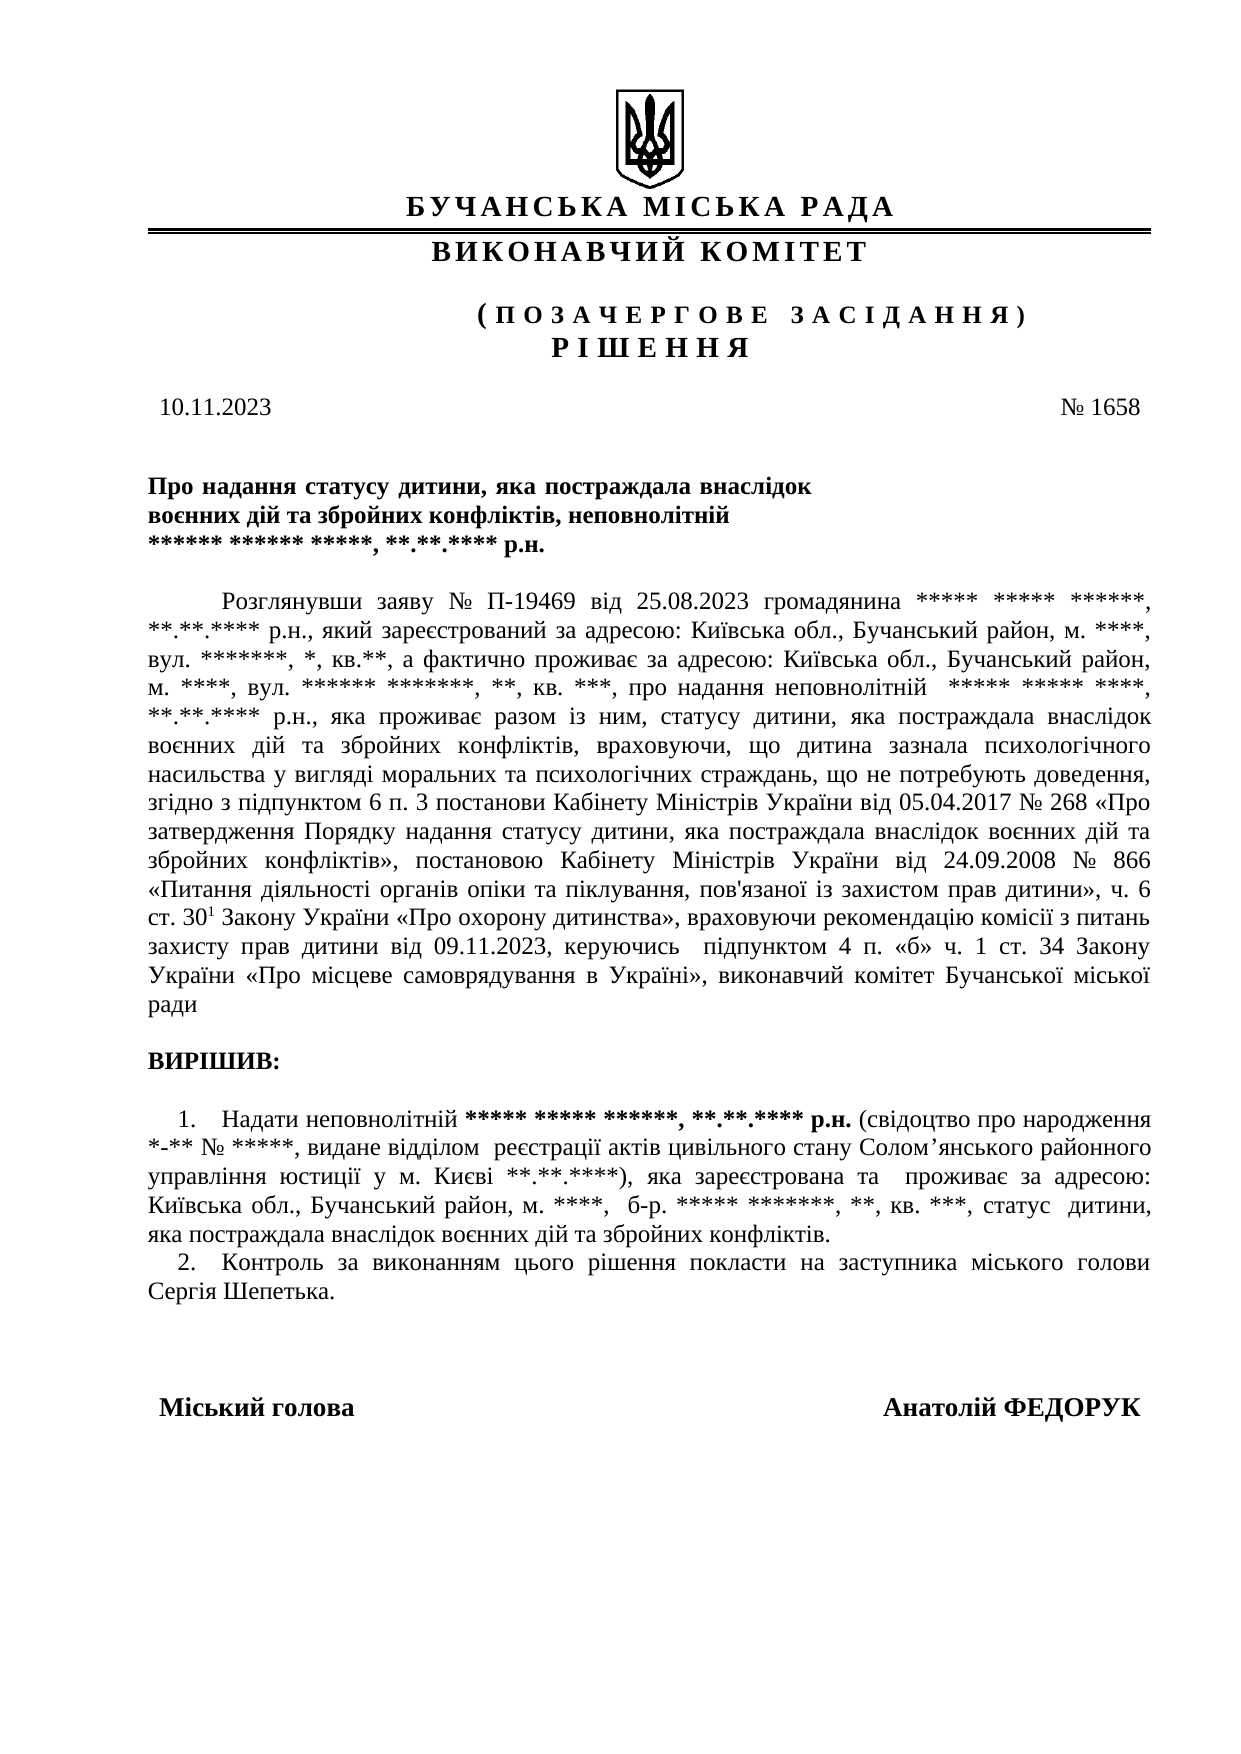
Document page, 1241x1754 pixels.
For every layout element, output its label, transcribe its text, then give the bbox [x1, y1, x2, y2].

table_header Анатолій ФЕДОРУК [649, 1391, 1152, 1422]
table_header № 1658 [650, 392, 1152, 442]
text Про надання статусу дитини, яка постраждала внаслідок воєнних дій та збройних конфліктів, неповнолітній [148, 471, 812, 529]
picture [614, 88, 685, 189]
text Розглянувши заяву № П-19469 від 25.08.2023 громадянина ***** ***** ******, **.**.**** р.н., який зареєстрований за адресою: Київська обл., Бучанський район, м. ****, вул. *******, *, кв.**, а фактично проживає за адресою: Київська обл., Бучанський район, м. ****, вул. ****** *******, **, кв. ***, про надання неповнолітній ***** ***** ****, **.**.**** р.н., яка проживає разом із ним, статусу дитини, яка постраждала внаслідок воєнних дій та збройних конфліктів, враховуючи, що дитина зазнала психологічного насильства у вигляді моральних та психологічних страждань, що не потребують доведення, згідно з підпунктом 6 п. 3 постанови Кабінету Міністрів України від 05.04.2017 № 268 «Про затвердження Порядку надання статусу дитини, яка постраждала внаслідок воєнних дій та збройних конфліктів», постановою Кабінету Міністрів України від 24.09.2008 № 866 «Питання діяльності органів опіки та піклування, пов'язаної із захистом прав дитини», ч. 6 ст. 301 Закону України «Про охорону дитинства», враховуючи рекомендацію комісії з питань захисту прав дитини від 09.11.2023, керуючись підпунктом 4 п. «б» ч. 1 ст. 34 Закону України «Про місцеве самоврядування в Україні», виконавчий комітет Бучанської міської ради [148, 586, 1152, 1017]
text ВИРІШИВ: [148, 1046, 1152, 1075]
table_header Міський голова [148, 1391, 649, 1422]
table_header 10.11.2023 [148, 392, 650, 442]
text (ПОЗАЧЕРГОВЕ ЗАСІДАННЯ) [148, 296, 1152, 330]
text ****** ****** *****, **.**.**** р.н. [148, 529, 812, 557]
text БУЧАНСЬКА МІСЬКА РАДА [148, 189, 1152, 223]
table_header ВИКОНАВЧИЙ КОМІТЕТ [148, 234, 1151, 296]
list Контроль за виконанням цього рішення покласти на заступника міського голови Сергія Шепетька. [148, 1247, 1152, 1305]
list Надати неповнолітній ***** ***** ******, **.**.**** р.н. (свідоцтво про народження *-** № *****, видане відділом реєстрації актів цивільного стану Солом’янського районного управління юстиції у м. Києві **.**.****), яка зареєстрована та проживає за адресою: Київська обл., Бучанський район, м. ****, б-р. ***** *******, **, кв. ***, статус дитини, яка постраждала внаслідок воєнних дій та збройних конфліктів. [148, 1104, 1152, 1247]
text РІШЕННЯ [148, 330, 1152, 363]
